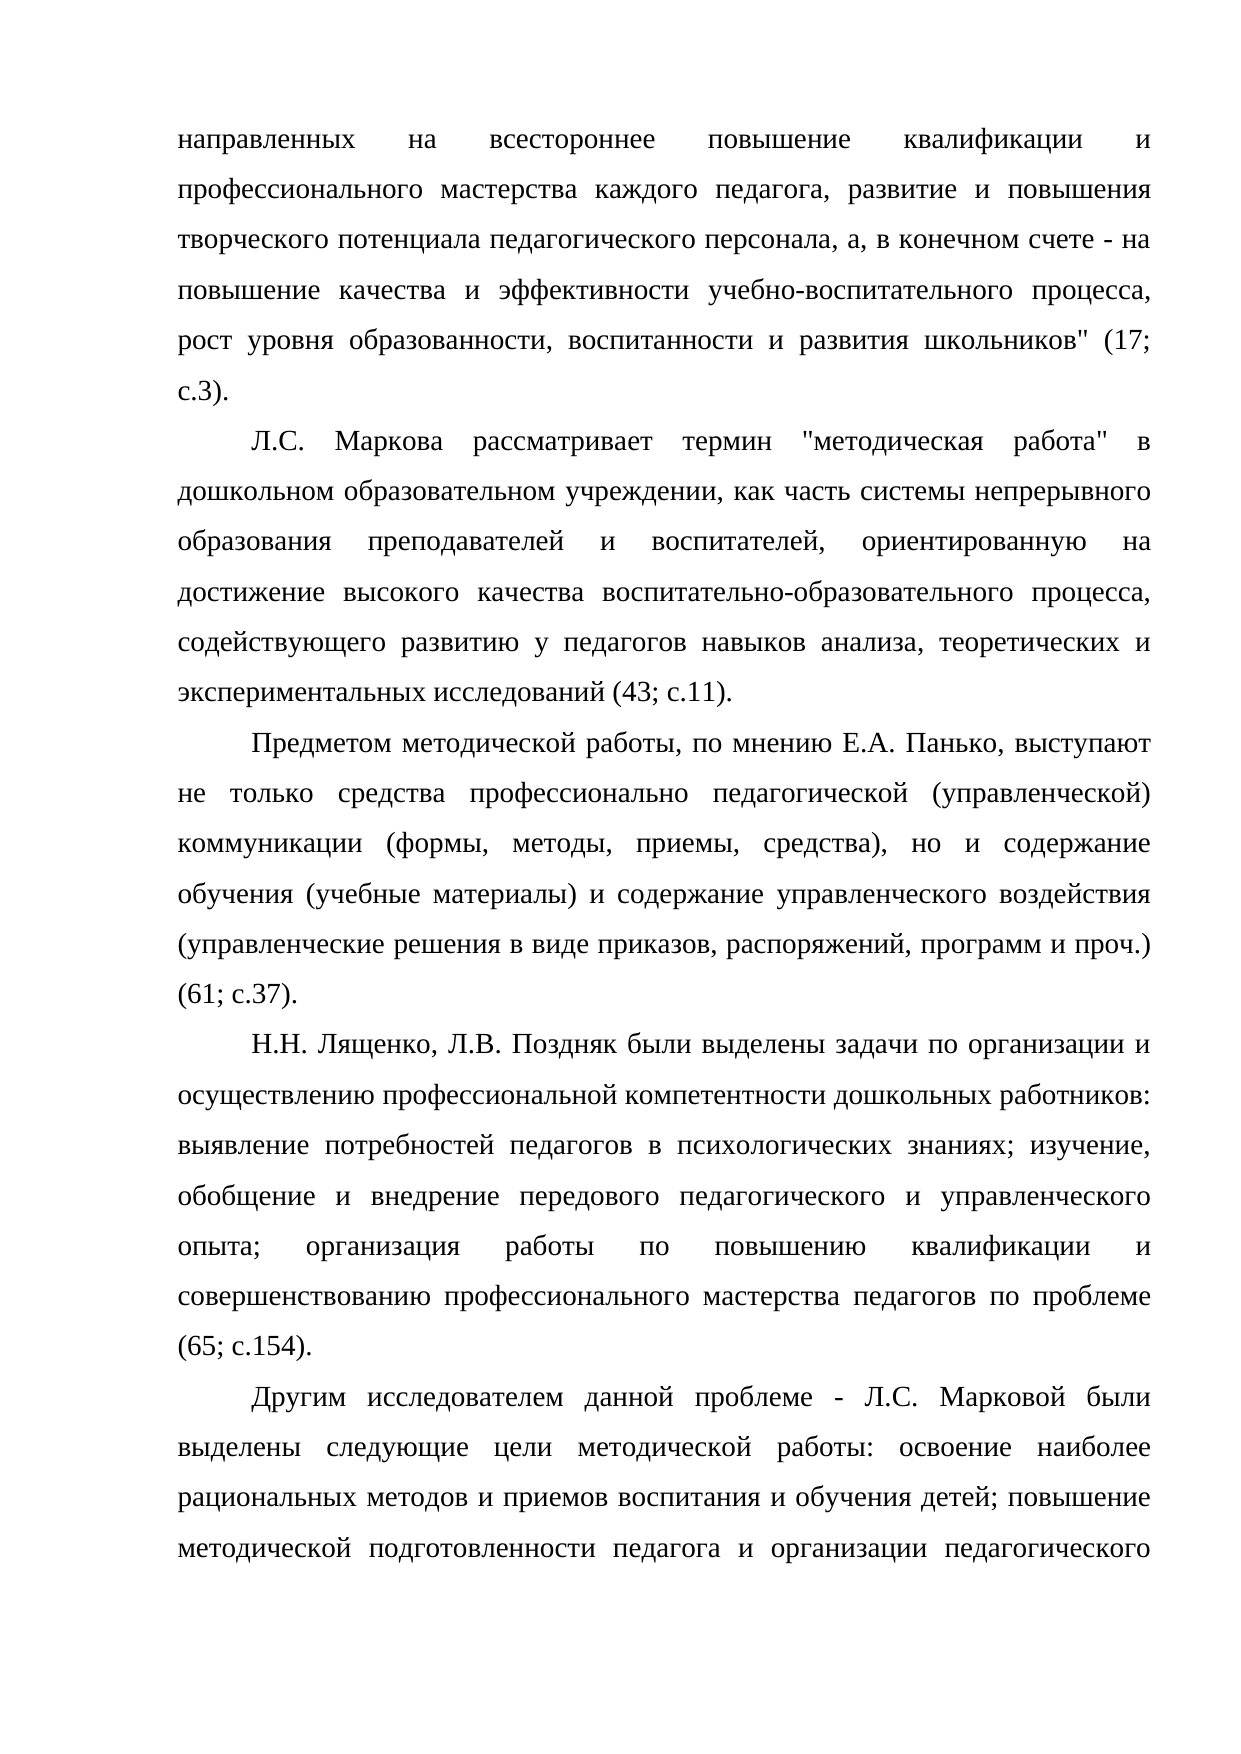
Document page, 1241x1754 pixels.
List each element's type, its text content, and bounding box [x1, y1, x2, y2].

text Предметом методической работы, по мнению Е.А. Панько, выступают не только средства профессионально педагогической (управленческой) коммуникации (формы, методы, приемы, средства), но и содержание обучения (учебные материалы) и содержание управленческого воздействия (управленческие решения в виде приказов, распоряжений, программ и проч.) (61; с.37). [177, 725, 1152, 1010]
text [177, 121, 1152, 406]
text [177, 1379, 1152, 1563]
text Н.Н. Лященко, Л.В. Поздняк были выделены задачи по организации и осуществлению профессиональной компетентности дошкольных работников: выявление потребностей педагогов в психологических знаниях; изучение, обобщение и внедрение передового педагогического и управленческого опыта; организация работы по повышению квалификации и совершенствованию профессионального мастерства педагогов по проблеме (65; с.154). [177, 1027, 1152, 1362]
text Л.С. Маркова рассматривает термин "методическая работа" в дошкольном образовательном учреждении, как часть системы непрерывного образования преподавателей и воспитателей, ориентированную на достижение высокого качества воспитательно-образовательного процесса, содействующего развитию у педагогов навыков анализа, теоретических и экспериментальных исследований (43; с.11). [177, 423, 1152, 708]
